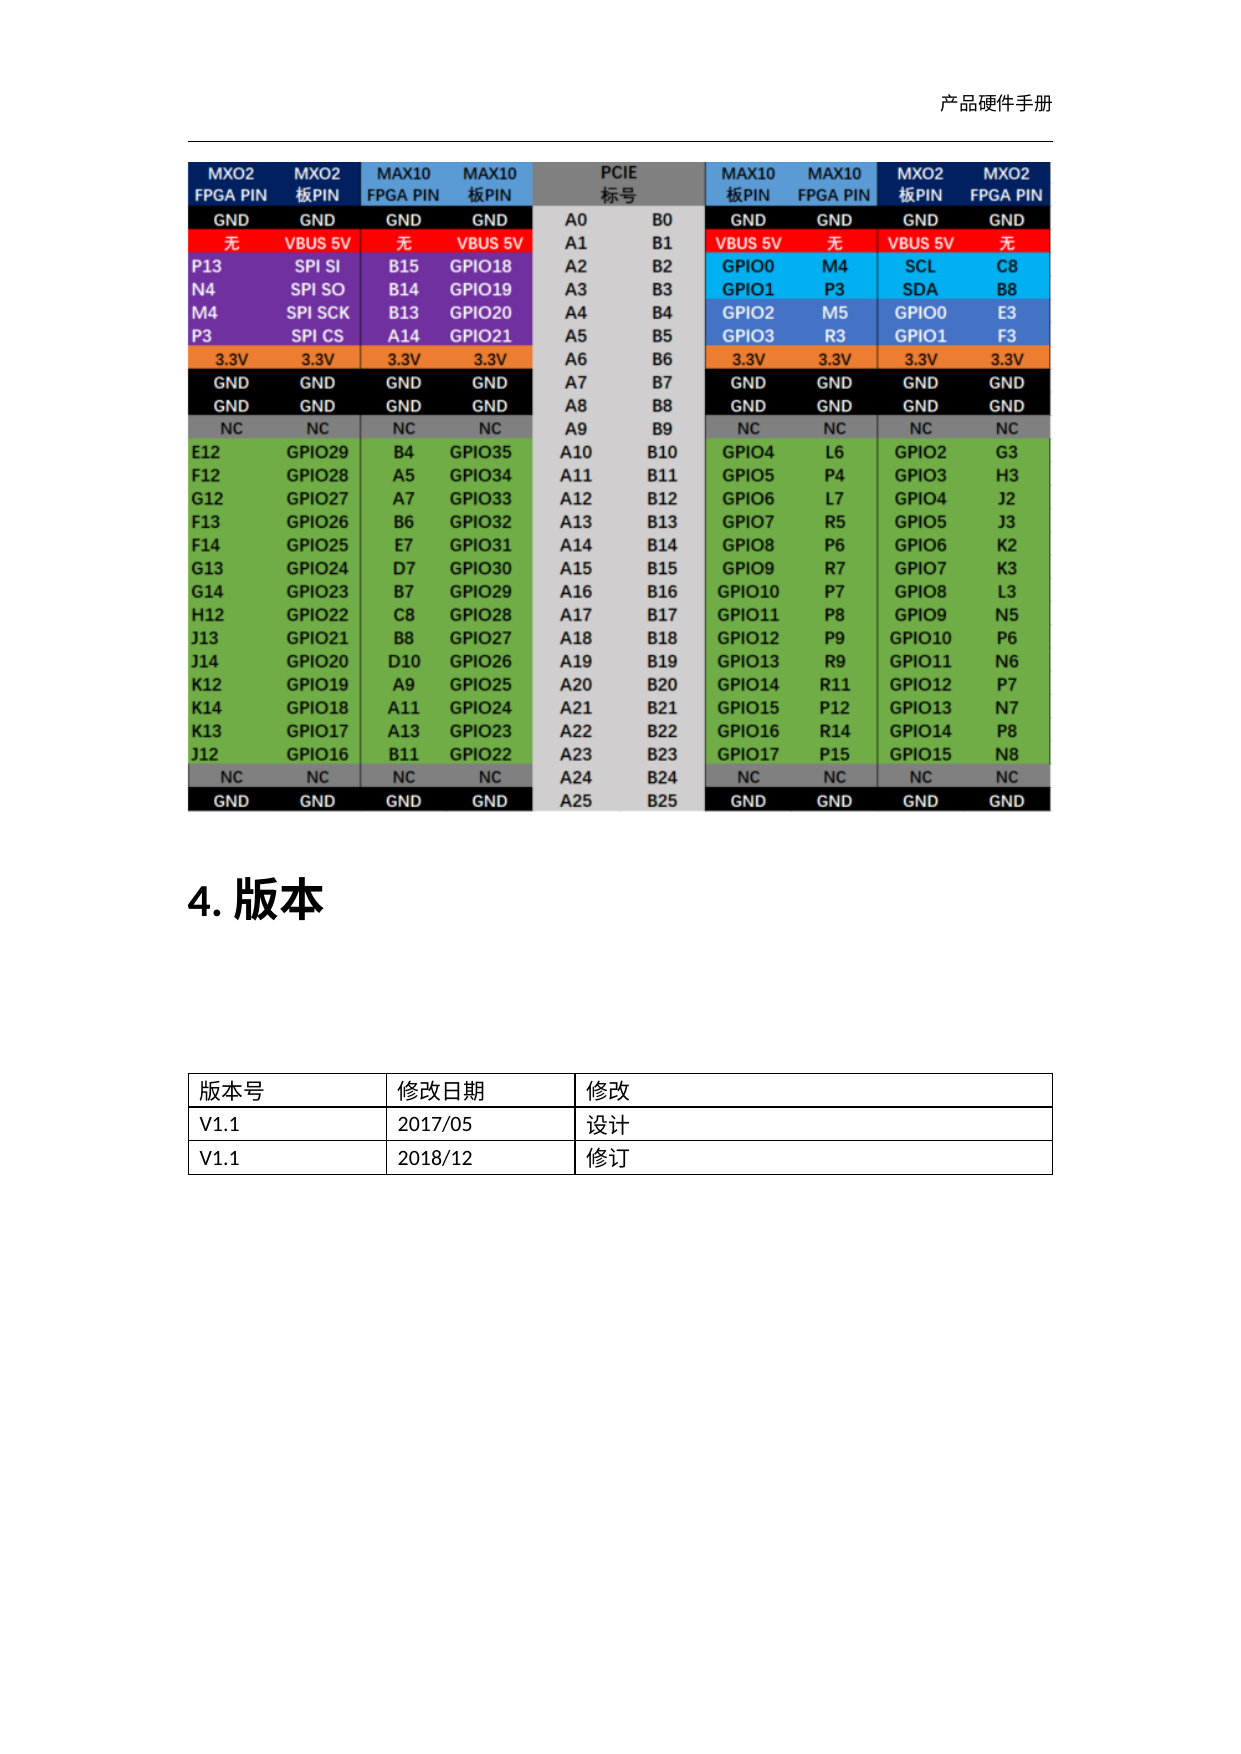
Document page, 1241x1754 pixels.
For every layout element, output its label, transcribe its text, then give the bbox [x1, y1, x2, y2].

table_cell 2018/12 [387, 1141, 574, 1173]
table_header 修改日期 [387, 1074, 574, 1106]
subtitle 4. 版本 [187, 847, 1053, 945]
table_header 版本号 [189, 1074, 386, 1106]
picture [187, 162, 1053, 812]
table_cell 2017/05 [387, 1108, 574, 1140]
table_cell V1.1 [189, 1141, 386, 1173]
table_cell 设计 [576, 1108, 1052, 1140]
table_cell V1.1 [189, 1108, 386, 1140]
table_header 修改 [576, 1074, 1052, 1106]
table_cell 修订 [576, 1141, 1052, 1173]
